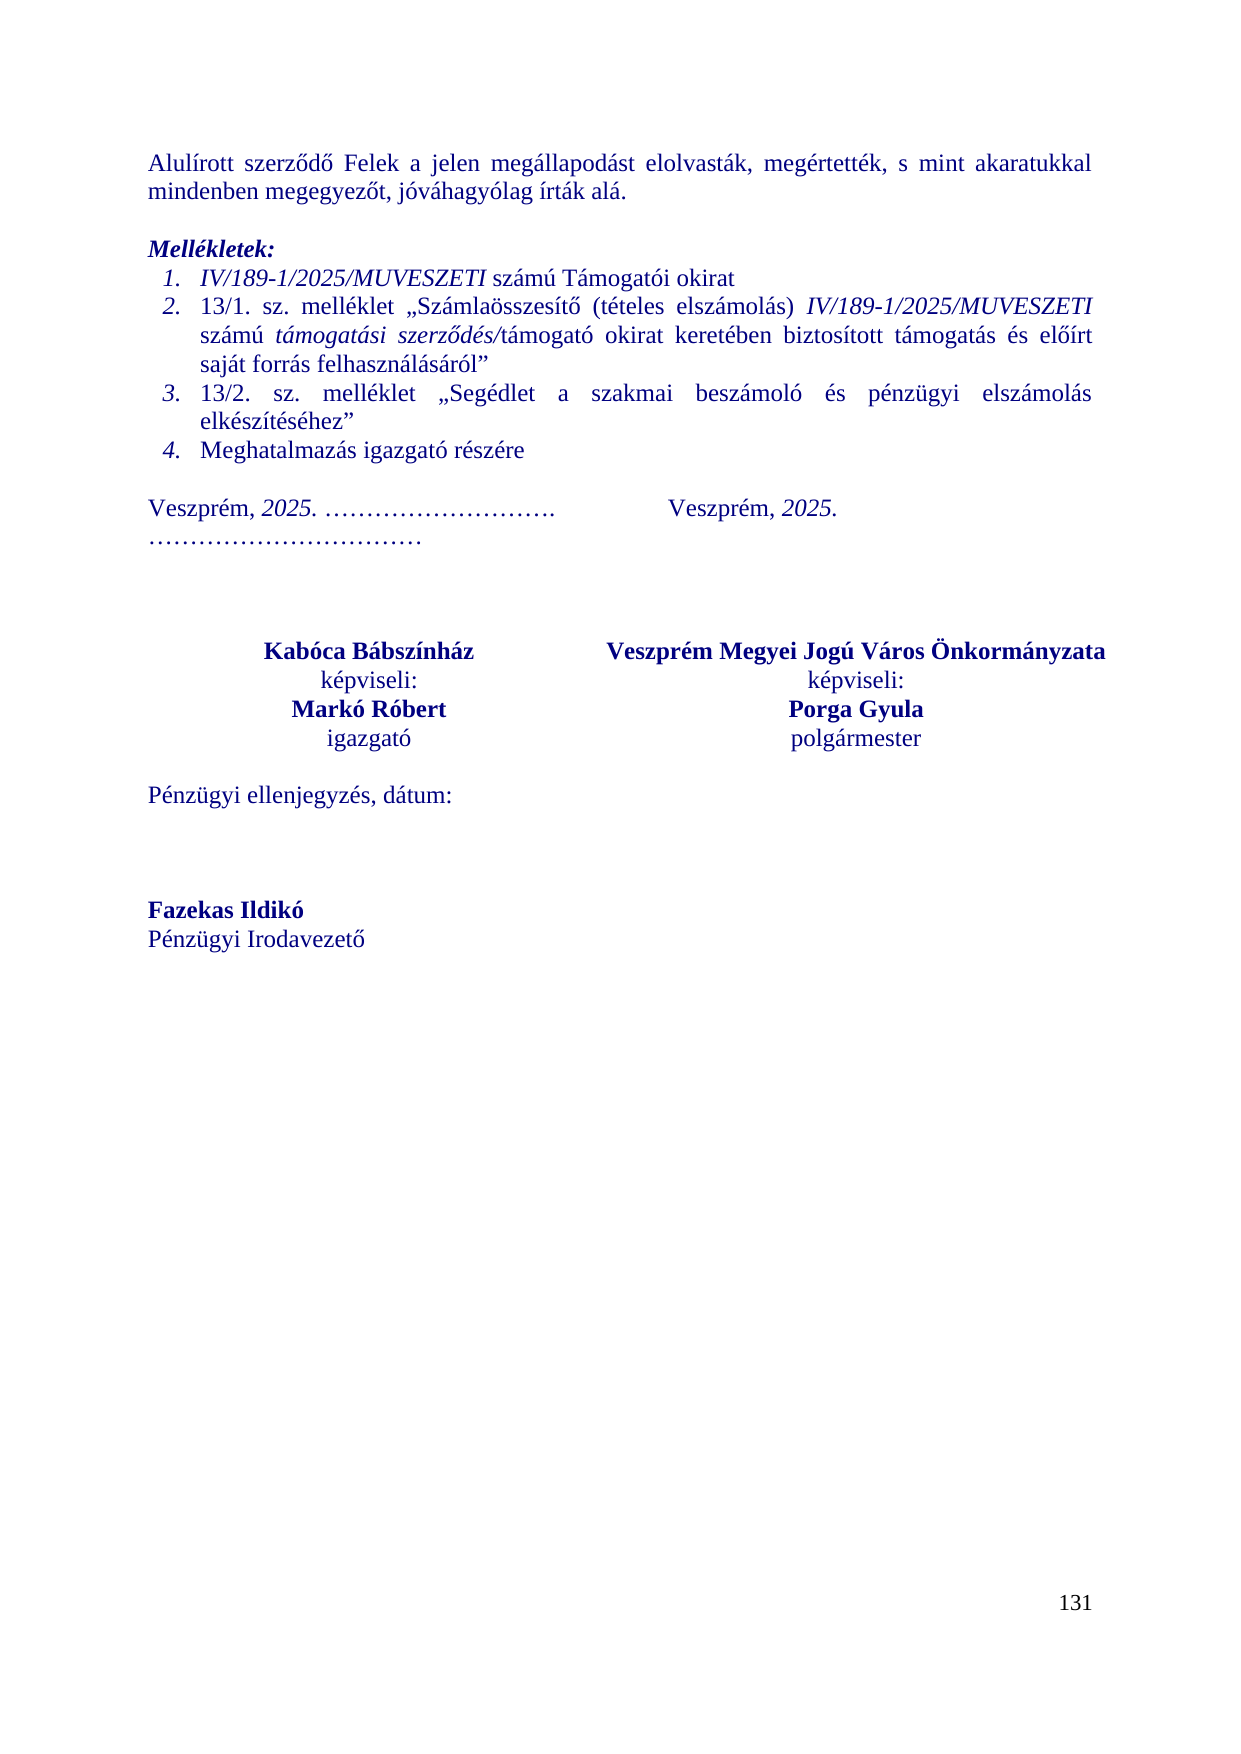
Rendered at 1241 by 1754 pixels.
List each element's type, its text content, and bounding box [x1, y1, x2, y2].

list Meghatalmazás igazgató részére [162, 435, 1093, 464]
text Fazekas Ildikó [148, 895, 1093, 924]
table_header Kabóca Bábszínház képviseli: Markó Róbert igazgató [148, 636, 590, 751]
list IV/189-1/2025/MUVESZETI számú Támogatói okirat [162, 263, 1093, 291]
text Veszprém, 2025. ………………………. Veszprém, 2025. …………………………… [148, 493, 1093, 550]
text Alulírott szerződő Felek a jelen megállapodást elolvasták, megértették, s mint akaratukkal mindenben megegyezőt, jóváhagyólag írták alá. [148, 148, 1093, 205]
text Pénzügyi ellenjegyzés, dátum: [148, 780, 1093, 809]
text Mellékletek: [148, 234, 1093, 263]
list 13/2. sz. melléklet „Segédlet a szakmai beszámoló és pénzügyi elszámolás elkészítéséhez” [162, 378, 1093, 435]
table_header Veszprém Megyei Jogú Város Önkormányzata képviseli: Porga Gyula polgármester [590, 636, 1122, 751]
list 13/1. sz. melléklet „Számlaösszesítő (tételes elszámolás) IV/189-1/2025/MUVESZETI számú támogatási szerződés/támogató okirat keretében biztosított támogatás és előírt saját forrás felhasználásáról” [162, 291, 1093, 378]
text Pénzügyi Irodavezető [148, 924, 1093, 953]
